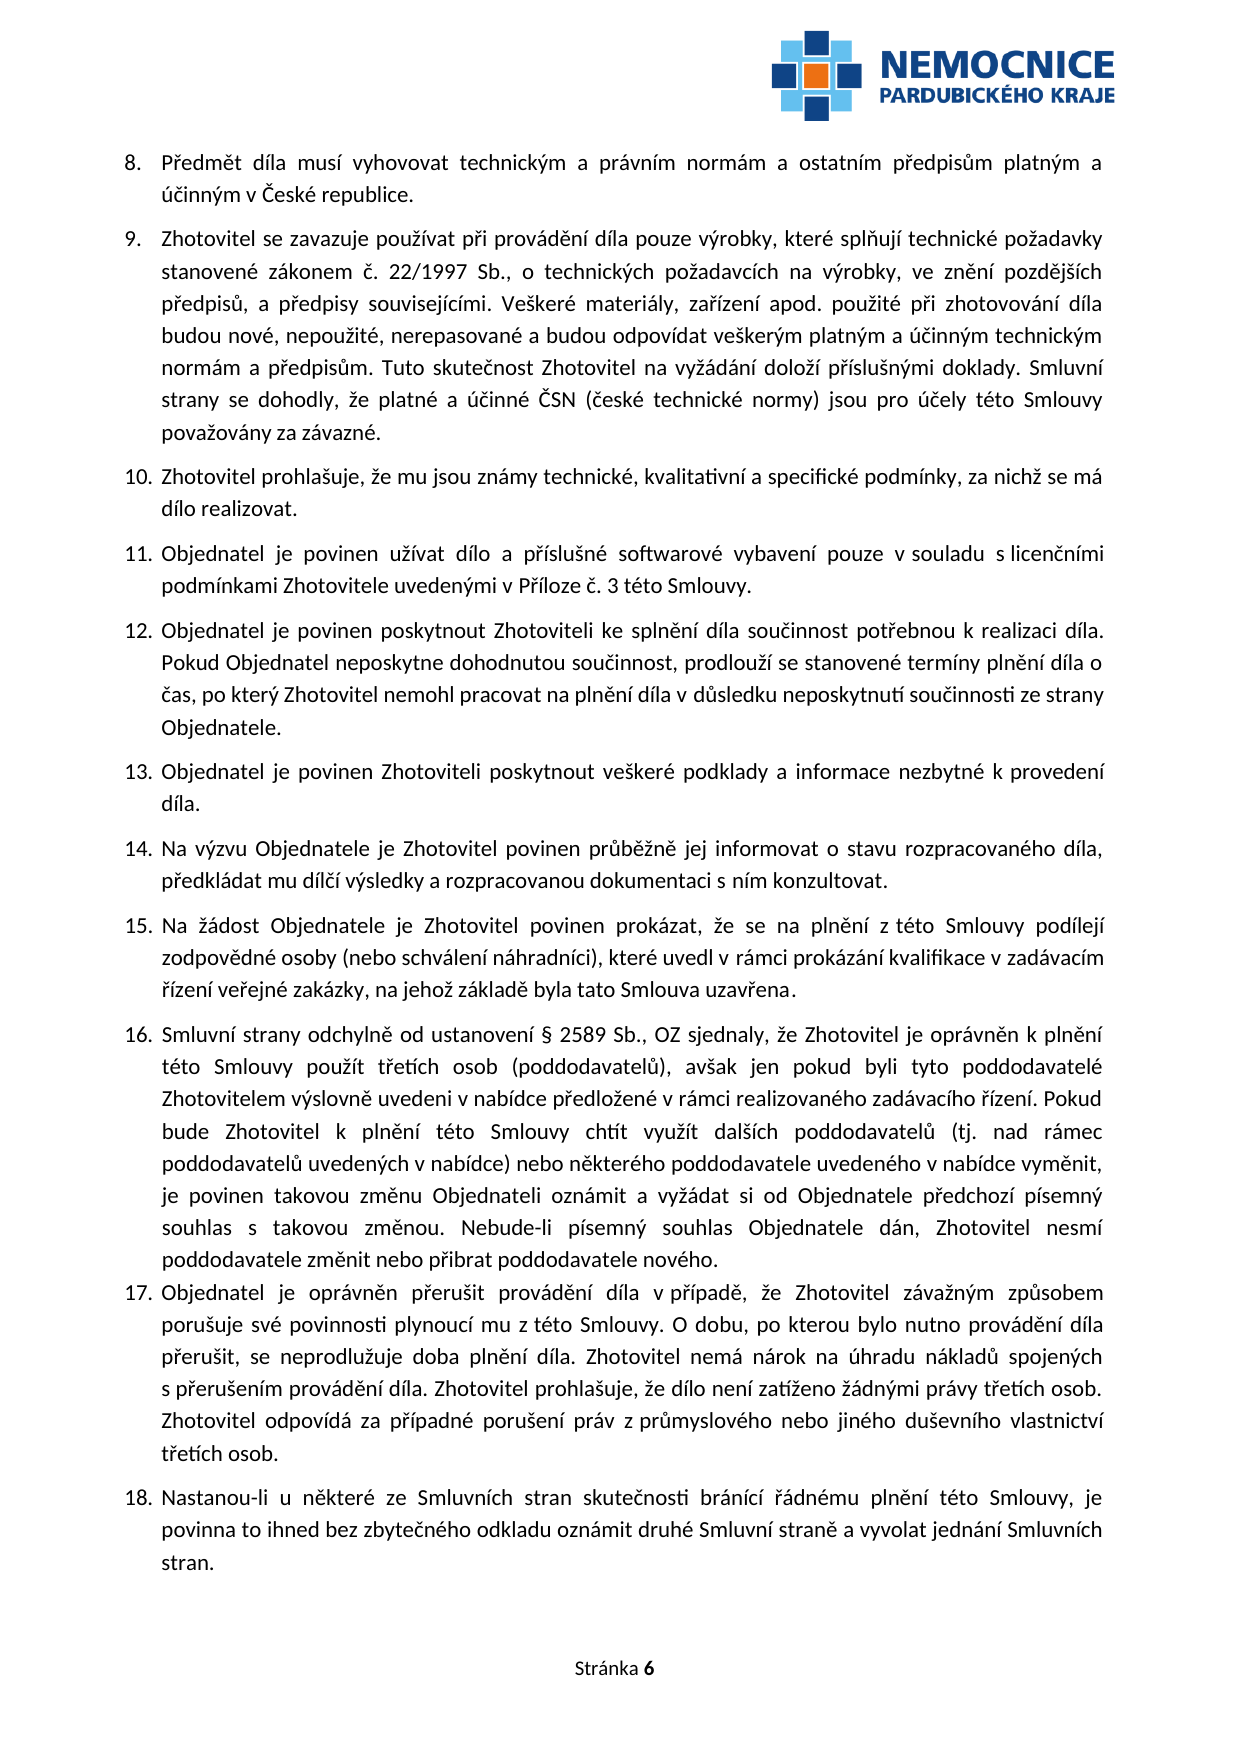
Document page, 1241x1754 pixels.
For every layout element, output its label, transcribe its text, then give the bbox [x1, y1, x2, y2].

list Na žádost Objednatele je Zhotovitel povinen prokázat, že se na plnění z této Smlouvy podílejí zodpovědné osoby (nebo schválení náhradníci), které uvedl v rámci prokázání kvalifikace v zadávacím řízení veřejné zakázky, na jehož základě byla tato Smlouva uzavřena. [124, 911, 1104, 1003]
list Nastanou-li u některé ze Smluvních stran skutečnosti bránící řádnému plnění této Smlouvy, je povinna to ihned bez zbytečného odkladu oznámit druhé Smluvní straně a vyvolat jednání Smluvních stran. [124, 1483, 1104, 1576]
list Předmět díla musí vyhovovat technickým a právním normám a ostatním předpisům platným a účinným v České republice. [124, 148, 1104, 208]
list Zhotovitel se zavazuje používat při provádění díla pouze výrobky, které splňují technické požadavky stanovené zákonem č. 22/1997 Sb., o technických požadavcích na výrobky, ve znění pozdějších předpisů, a předpisy souvisejícími. Veškeré materiály, zařízení apod. použité při zhotovování díla budou nové, nepoužité, nerepasované a budou odpovídat veškerým platným a účinným technickým normám a předpisům. Tuto skutečnost Zhotovitel na vyžádání doloží příslušnými doklady. Smluvní strany se dohodly, že platné a účinné ČSN (české technické normy) jsou pro účely této Smlouvy považovány za závazné. [124, 224, 1104, 446]
list Smluvní strany odchylně od ustanovení § 2589 Sb., OZ sjednaly, že Zhotovitel je oprávněn k plnění této Smlouvy použít třetích osob (poddodavatelů), avšak jen pokud byli tyto poddodavatelé Zhotovitelem výslovně uvedeni v nabídce předložené v rámci realizovaného zadávacího řízení. Pokud bude Zhotovitel k plnění této Smlouvy chtít využít dalších poddodavatelů (tj. nad rámec poddodavatelů uvedených v nabídce) nebo některého poddodavatele uvedeného v nabídce vyměnit, je povinen takovou změnu Objednateli oznámit a vyžádat si od Objednatele předchozí písemný souhlas s takovou změnou. Nebude-li písemný souhlas Objednatele dán, Zhotovitel nesmí poddodavatele změnit nebo přibrat poddodavatele nového. [124, 1020, 1104, 1273]
list Objednatel je oprávněn přerušit provádění díla v případě, že Zhotovitel závažným způsobem porušuje své povinnosti plynoucí mu z této Smlouvy. O dobu, po kterou bylo nutno provádění díla přerušit, se neprodlužuje doba plnění díla. Zhotovitel nemá nárok na úhradu nákladů spojených s přerušením provádění díla. Zhotovitel prohlašuje, že dílo není zatíženo žádnými právy třetích osob. Zhotovitel odpovídá za případné porušení práv z průmyslového nebo jiného duševního vlastnictví třetích osob. [124, 1278, 1104, 1467]
picture [770, 30, 1115, 122]
list Na výzvu Objednatele je Zhotovitel povinen průběžně jej informovat o stavu rozpracovaného díla, předkládat mu dílčí výsledky a rozpracovanou dokumentaci s ním konzultovat. [124, 834, 1104, 894]
list Zhotovitel prohlašuje, že mu jsou známy technické, kvalitativní a specifické podmínky, za nichž se má dílo realizovat. [124, 462, 1104, 523]
list Objednatel je povinen Zhotoviteli poskytnout veškeré podklady a informace nezbytné k provedení díla. [124, 757, 1104, 818]
list Objednatel je povinen užívat dílo a příslušné softwarové vybavení pouze v souladu s licenčními podmínkami Zhotovitele uvedenými v Příloze č. 3 této Smlouvy. [124, 539, 1104, 599]
list Objednatel je povinen poskytnout Zhotoviteli ke splnění díla součinnost potřebnou k realizaci díla. Pokud Objednatel neposkytne dohodnutou součinnost, prodlouží se stanovené termíny plnění díla o čas, po který Zhotovitel nemohl pracovat na plnění díla v důsledku neposkytnutí součinnosti ze strany Objednatele. [124, 616, 1104, 741]
